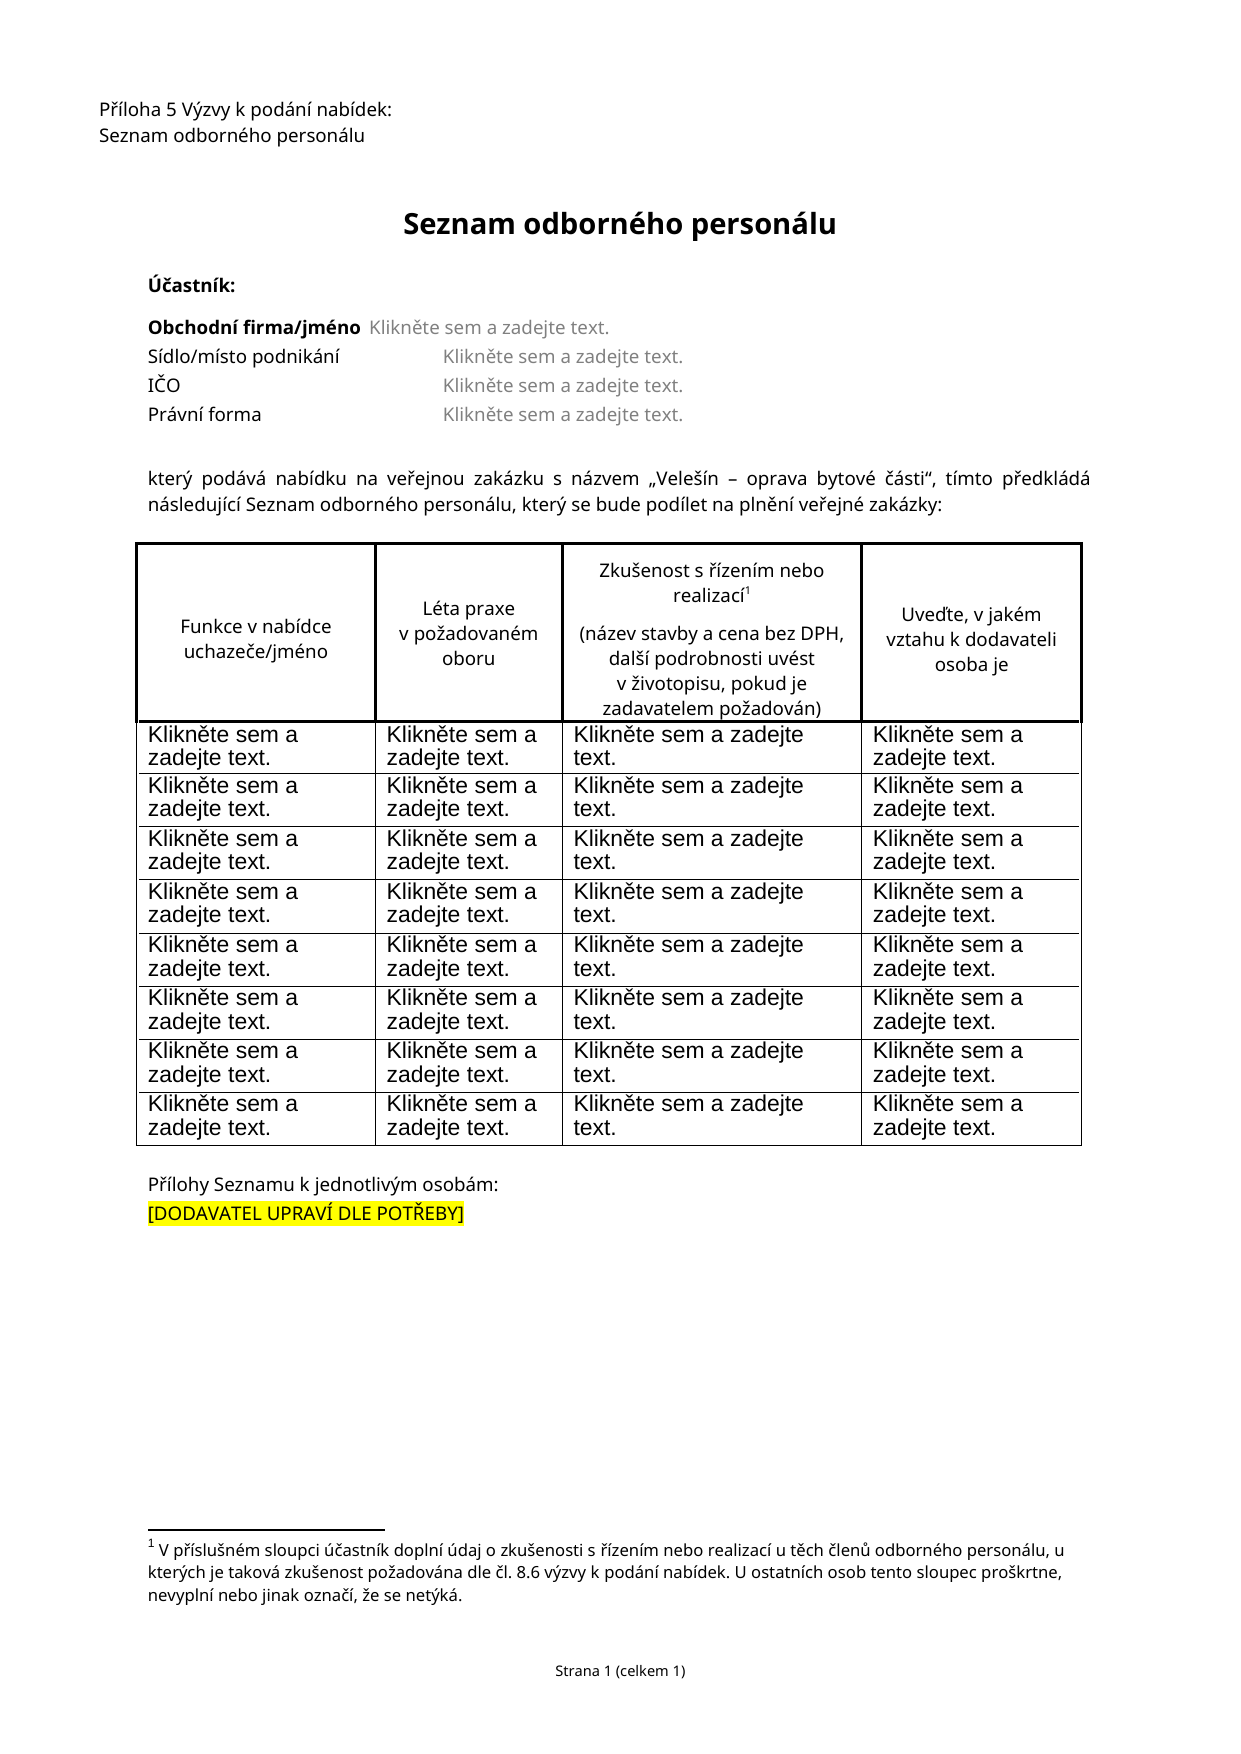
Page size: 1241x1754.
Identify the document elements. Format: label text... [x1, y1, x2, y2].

table_header Léta praxe v požadovaném oboru [377, 545, 561, 720]
text Účastník: [148, 268, 1093, 299]
text Přílohy Seznamu k jednotlivým osobám: [148, 1172, 1093, 1197]
text Sídlo/místo podnikání [148, 340, 1093, 369]
text Právní forma [148, 398, 1093, 427]
text [DODAVATEL UPRAVÍ DLE POTŘEBY] [148, 1197, 1092, 1226]
table_header Funkce v nabídce uchazeče/jméno [138, 545, 374, 720]
table_header Uveďte, v jakém vztahu k dodavateli osoba je [863, 545, 1080, 720]
text IČO [148, 369, 1093, 398]
text Obchodní firma/jméno [148, 311, 1093, 340]
text který podává nabídku na veřejnou zakázku s názvem „Velešín – oprava bytové části“, tímto předkládá následující Seznam odborného personálu, který se bude podílet na plnění veřejné zakázky: [148, 465, 1093, 516]
title Seznam odborného personálu [148, 203, 1093, 243]
table_header Zkušenost s řízením nebo realizací (název stavby a cena bez DPH, další podrobnosti uvést v životopisu, pokud je zadavatelem požadován) [564, 545, 860, 720]
